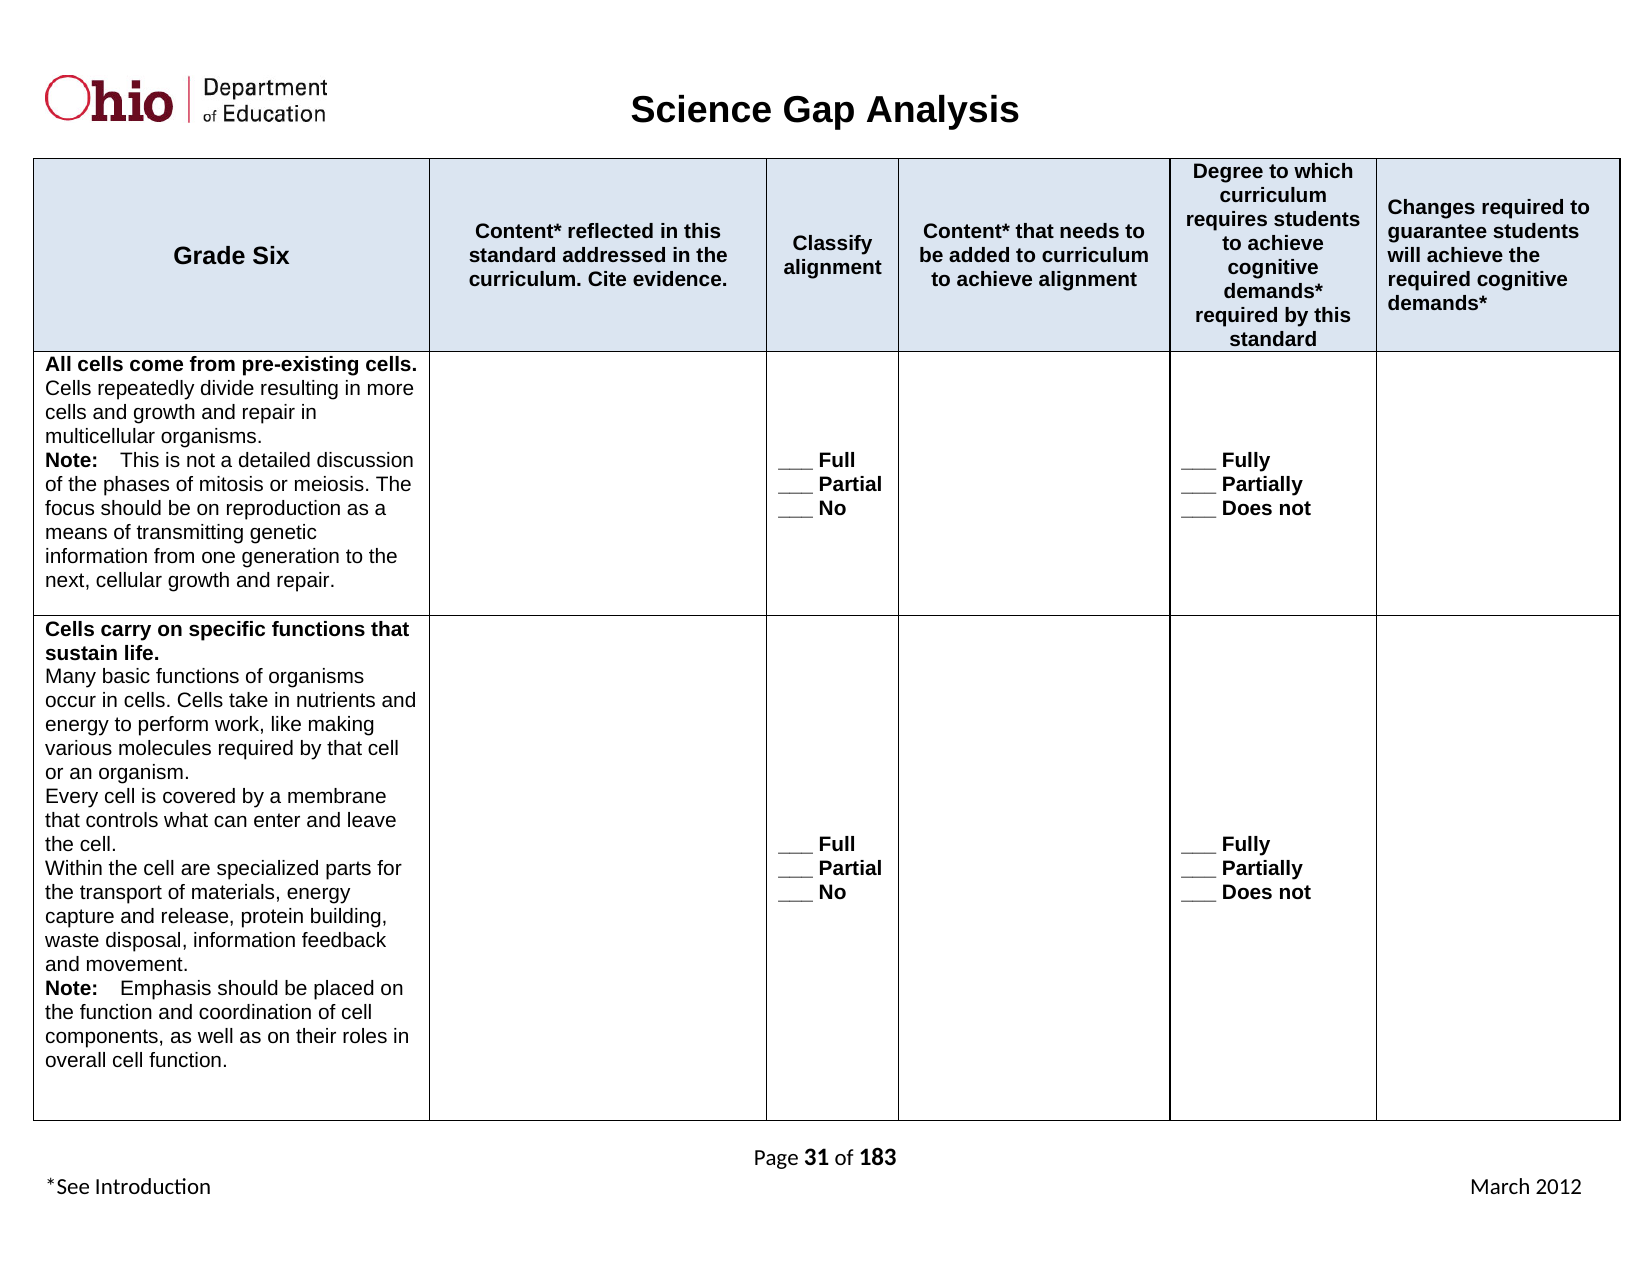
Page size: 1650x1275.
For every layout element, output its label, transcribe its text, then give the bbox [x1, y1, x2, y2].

table_header Grade Six [34, 159, 429, 351]
table_header Content* reflected in this standard addressed in the curriculum. Cite evidence. [430, 159, 766, 351]
table_cell [430, 616, 766, 1119]
table_cell [899, 616, 1169, 1119]
table_header Degree to which curriculum requires students to achieve cognitive demands* required by this standard [1171, 159, 1376, 351]
table_cell ___ Fully ___ Partially ___ Does not [1171, 352, 1376, 615]
table_cell ___ Full ___ Partial ___ No [767, 352, 898, 615]
table_cell ___ Full ___ Partial ___ No [767, 616, 898, 1119]
table_cell [1377, 352, 1619, 615]
table_header Classify alignment [767, 159, 898, 351]
picture [45, 75, 327, 123]
table_cell Cells carry on specific functions that sustain life. Many basic functions of organisms occur in cells. Cells take in nutrients and energy to perform work, like making various molecules required by that cell or an organism. Every cell is covered by a membrane that controls what can enter and leave the cell. Within the cell are specialized parts for the transport of materials, energy capture and release, protein building, waste disposal, information feedback and movement. Note: Emphasis should be placed on the function and coordination of cell components, as well as on their roles in overall cell function. [34, 616, 429, 1119]
table_header Content* that needs to be added to curriculum to achieve alignment [899, 159, 1169, 351]
table_header Changes required to guarantee students will achieve the required cognitive demands* [1377, 159, 1619, 351]
table_cell [899, 352, 1169, 615]
table_cell All cells come from pre-existing cells. Cells repeatedly divide resulting in more cells and growth and repair in multicellular organisms. Note: This is not a detailed discussion of the phases of mitosis or meiosis. The focus should be on reproduction as a means of transmitting genetic information from one generation to the next, cellular growth and repair. [34, 352, 429, 615]
table_cell [1377, 616, 1619, 1119]
table_cell [430, 352, 766, 615]
table_cell ___ Fully ___ Partially ___ Does not [1171, 616, 1376, 1119]
